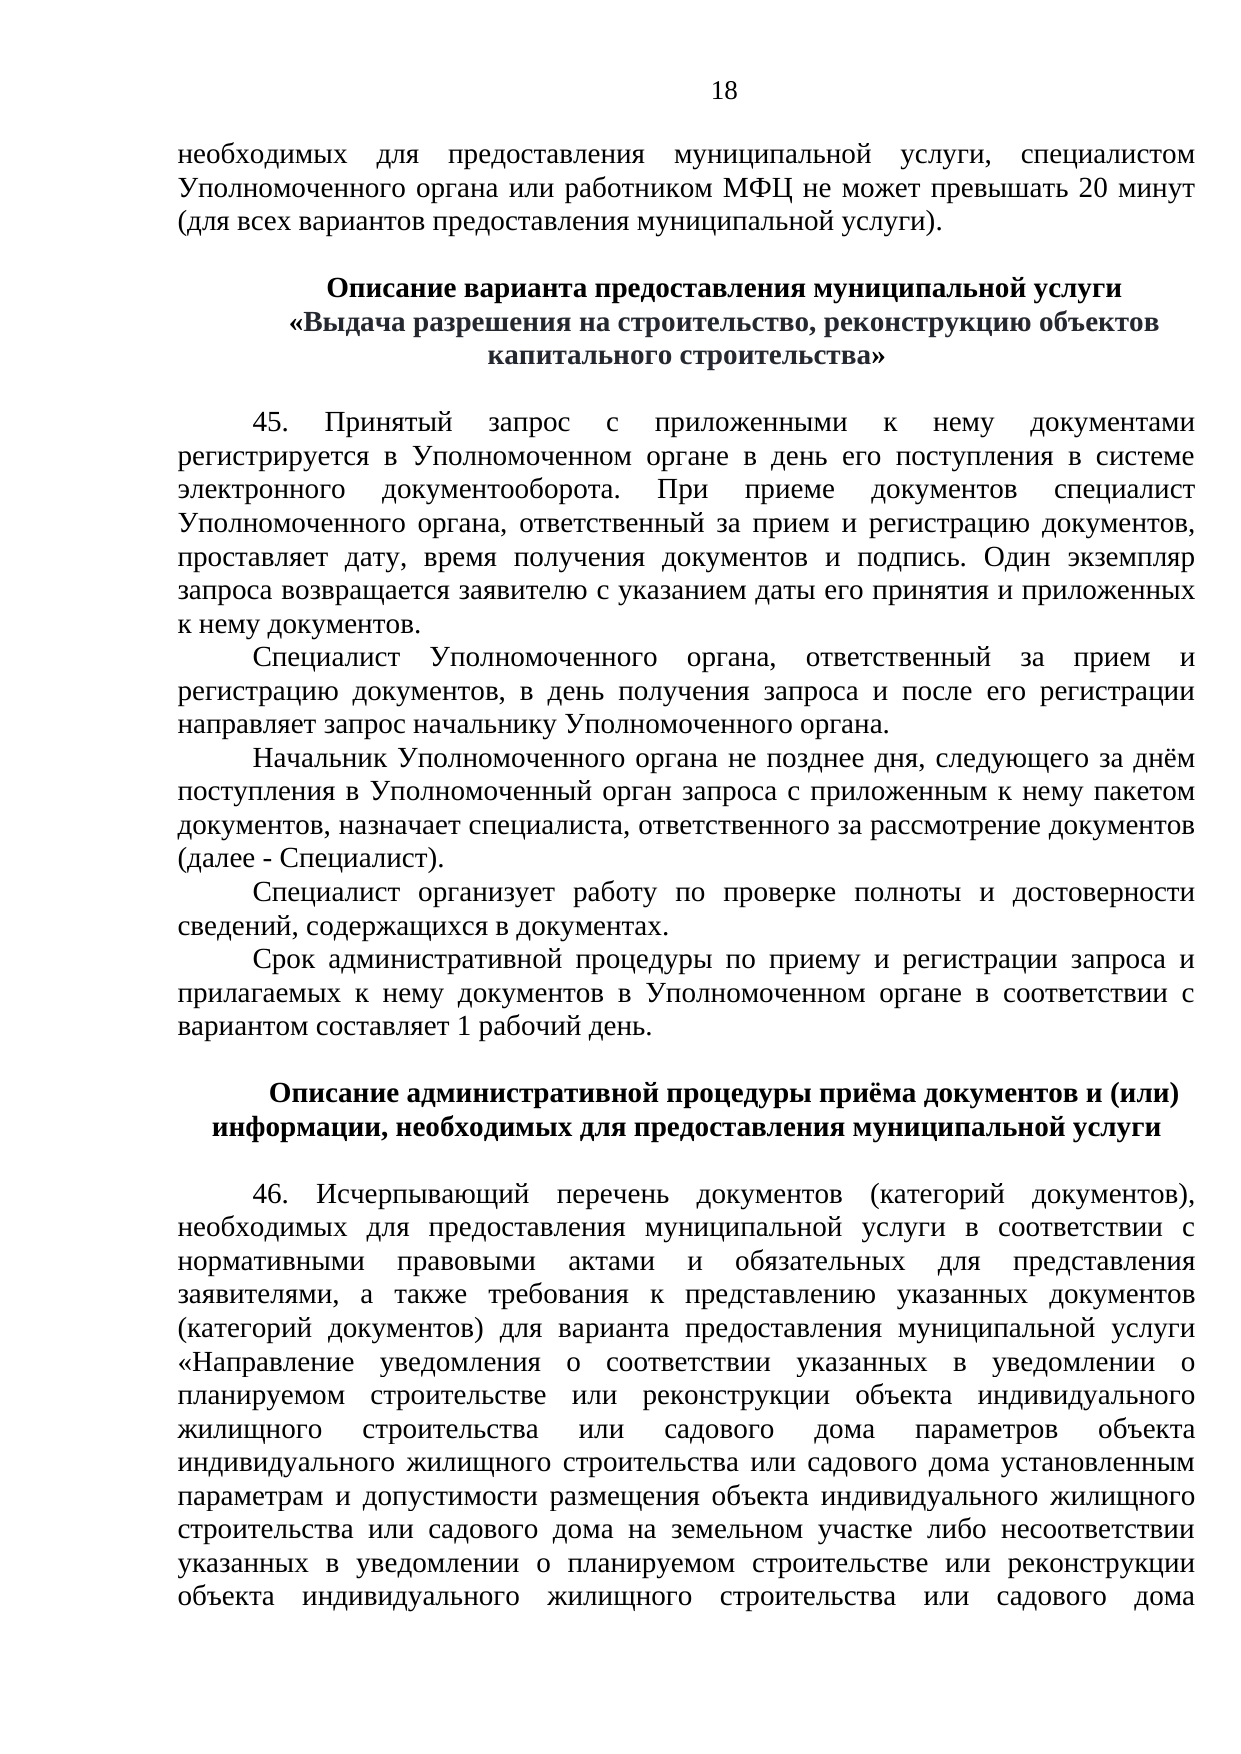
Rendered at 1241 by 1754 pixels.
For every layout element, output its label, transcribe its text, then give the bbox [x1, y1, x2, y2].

text Специалист Уполномоченного органа, ответственный за прием и регистрацию документов, в день получения запроса и после его регистрации направляет запрос начальнику Уполномоченного органа. [177, 639, 1196, 740]
text Начальник Уполномоченного органа не позднее дня, следующего за днём поступления в Уполномоченный орган запроса с приложенным к нему пакетом документов, назначает специалиста, ответственного за рассмотрение документов (далее - Специалист). [177, 740, 1196, 874]
text Специалист организует работу по проверке полноты и достоверности сведений, содержащихся в документах. [177, 874, 1196, 941]
subtitle Описание административной процедуры приёма документов и (или) информации, необходимых для предоставления муниципальной услуги [177, 1075, 1196, 1142]
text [177, 136, 1196, 237]
subtitle «Выдача разрешения на строительство, реконструкцию объектов капитального строительства» [177, 304, 1196, 371]
text Срок административной процедуры по приему и регистрации запроса и прилагаемых к нему документов в Уполномоченном органе в соответствии с вариантом составляет 1 рабочий день. [177, 941, 1196, 1042]
subtitle Описание варианта предоставления муниципальной услуги [177, 270, 1196, 304]
text 45. Принятый запрос с приложенными к нему документами регистрируется в Уполномоченном органе в день его поступления в системе электронного документооборота. При приеме документов специалист Уполномоченного органа, ответственный за прием и регистрацию документов, проставляет дату, время получения документов и подпись. Один экземпляр запроса возвращается заявителю с указанием даты его принятия и приложенных к нему документов. [177, 404, 1196, 639]
